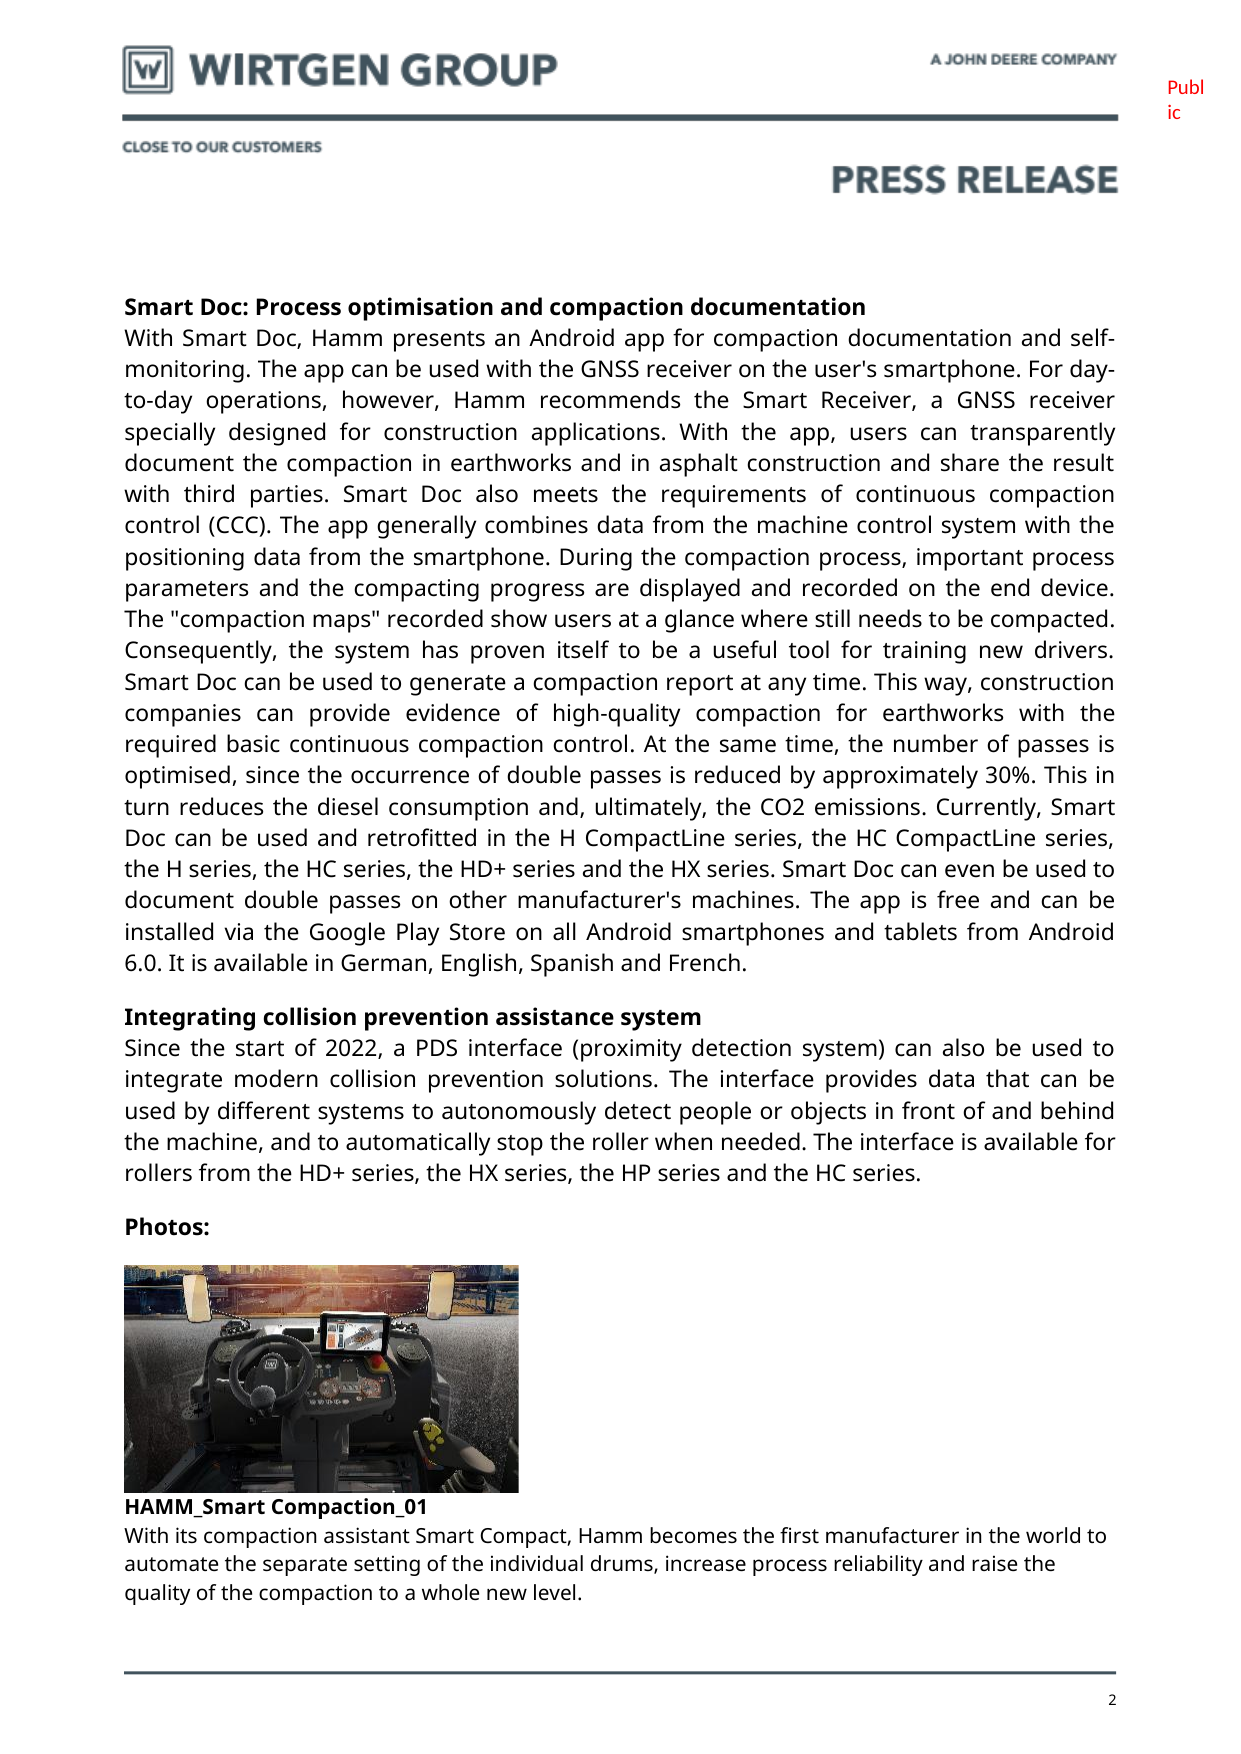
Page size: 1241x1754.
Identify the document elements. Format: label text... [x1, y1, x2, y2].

text Smart Doc: Process optimisation and compaction documentation [124, 290, 1116, 322]
text Integrating collision prevention assistance system [124, 1001, 1116, 1032]
text With its compaction assistant Smart Compact, Hamm becomes the first manufacturer in the world to automate the separate setting of the individual drums, increase process reliability and raise the quality of the compaction to a whole new level. [124, 1521, 1116, 1606]
text Since the start of 2022, a PDS interface (proximity detection system) can also be used to integrate modern collision prevention solutions. The interface provides data that can be used by different systems to autonomously detect people or objects in front of and behind the machine, and to automatically stop the roller when needed. The interface is available for rollers from the HD+ series, the HX series, the HP series and the HC series. [124, 1032, 1116, 1188]
text With Smart Doc, Hamm presents an Android app for compaction documentation and self-monitoring. The app can be used with the GNSS receiver on the user's smartphone. For day-to-day operations, however, Hamm recommends the Smart Receiver, a GNSS receiver specially designed for construction applications. With the app, users can transparently document the compaction in earthworks and in asphalt construction and share the result with third parties. Smart Doc also meets the requirements of continuous compaction control (CCC). The app generally combines data from the machine control system with the positioning data from the smartphone. During the compaction process, important process parameters and the compacting progress are displayed and recorded on the end device. The "compaction maps" recorded show users at a glance where still needs to be compacted. Consequently, the system has proven itself to be a useful tool for training new drivers. Smart Doc can be used to generate a compaction report at any time. This way, construction companies can provide evidence of high-quality compaction for earthworks with the required basic continuous compaction control. At the same time, the number of passes is optimised, since the occurrence of double passes is reduced by approximately 30%. This in turn reduces the diesel consumption and, ultimately, the CO2 emissions. Currently, Smart Doc can be used and retrofitted in the H CompactLine series, the HC CompactLine series, the H series, the HC series, the HD+ series and the HX series. Smart Doc can even be used to document double passes on other manufacturer's machines. The app is free and can be installed via the Google Play Store on all Android smartphones and tablets from Android 6.0. It is available in German, English, Spanish and French. [124, 322, 1116, 978]
text Photos: [124, 1211, 1116, 1242]
picture [124, 1265, 519, 1493]
